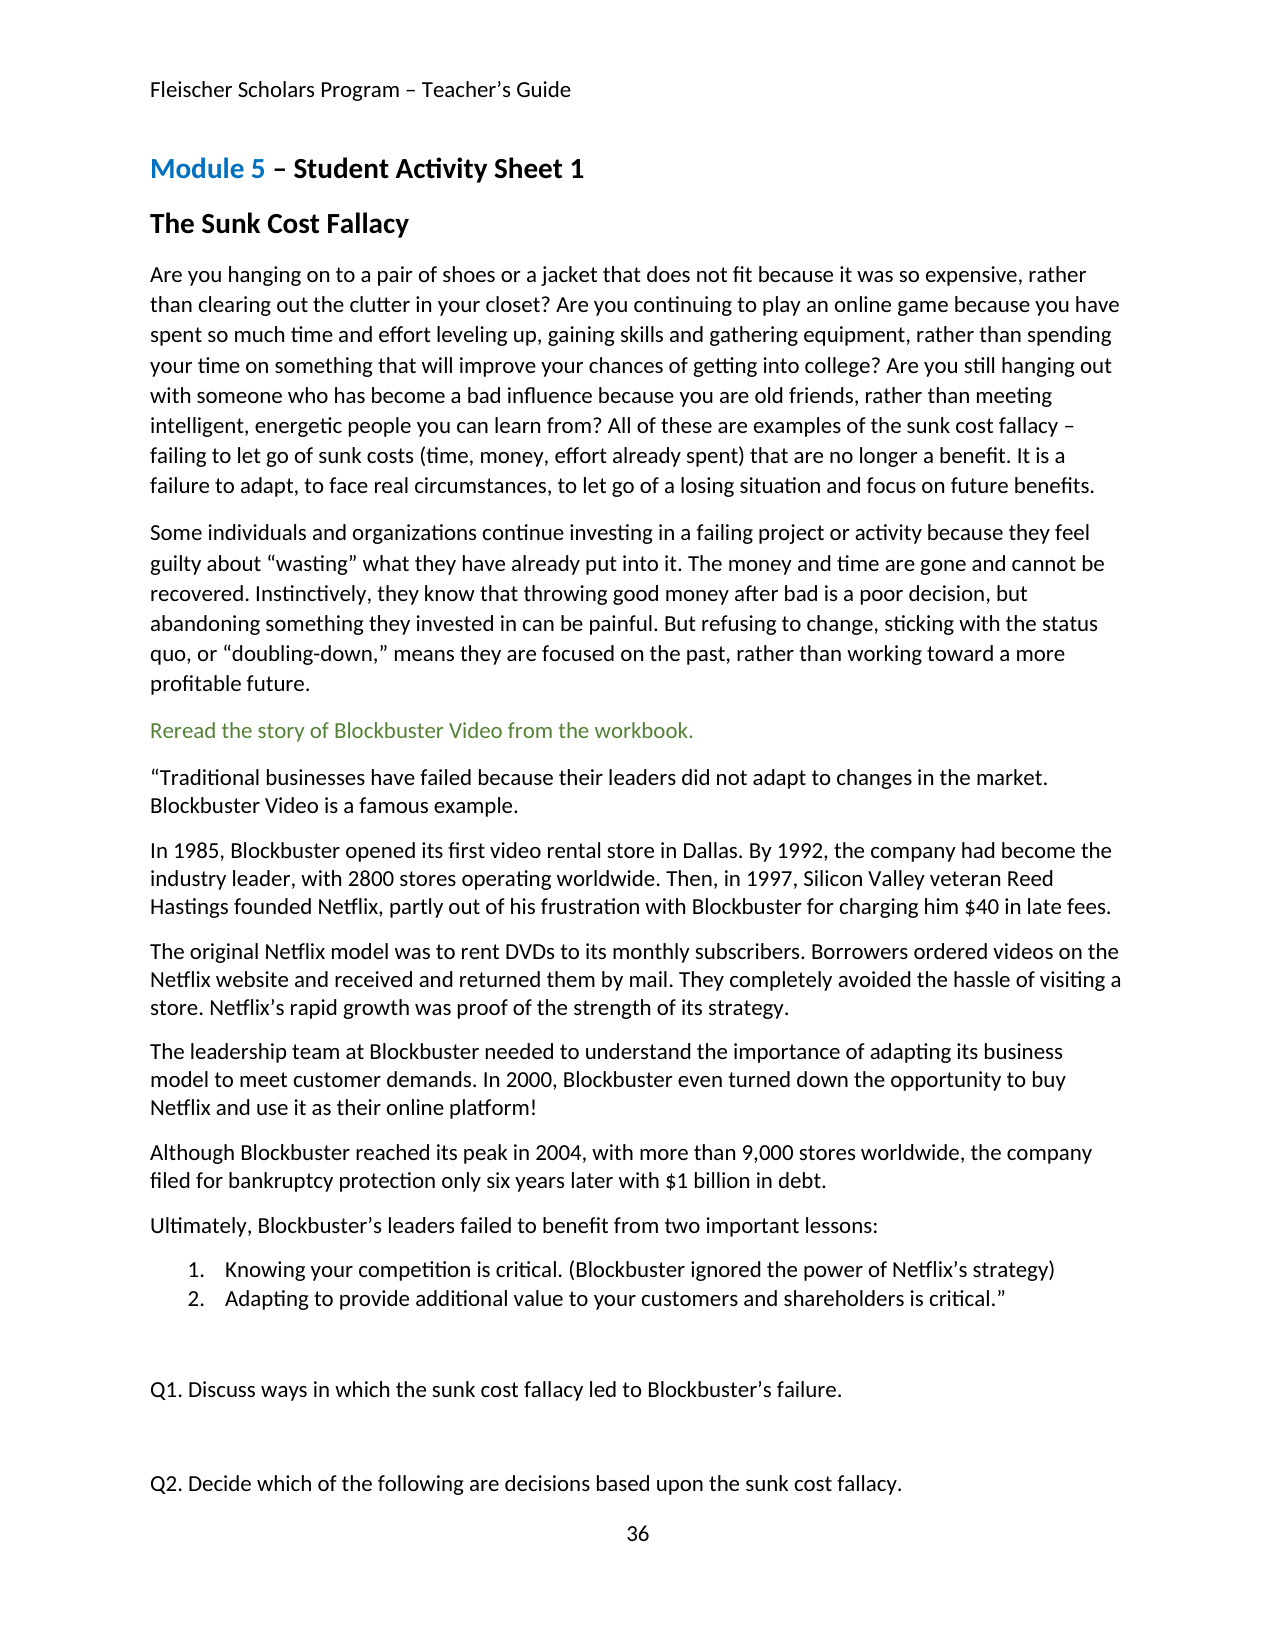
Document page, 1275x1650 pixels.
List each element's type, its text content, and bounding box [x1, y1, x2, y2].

text Reread the story of Blockbuster Video from the workbook. [150, 716, 1125, 744]
text Q1. Discuss ways in which the sunk cost fallacy led to Blockbuster’s failure. [150, 1375, 1125, 1403]
text In 1985, Blockbuster opened its first video rental store in Dallas. By 1992, the company had become the industry leader, with 2800 stores operating worldwide. Then, in 1997, Silicon Valley veteran Reed Hastings founded Netflix, partly out of his frustration with Blockbuster for charging him $40 in late fees. [150, 836, 1125, 920]
text “Traditional businesses have failed because their leaders did not adapt to changes in the market. Blockbuster Video is a famous example. [150, 763, 1125, 819]
text Some individuals and organizations continue investing in a failing project or activity because they feel guilty about “wasting” what they have already put into it. The money and time are gone and cannot be recovered. Instinctively, they know that throwing good money after bad is a poor decision, but abandoning something they invested in can be painful. But refusing to change, sticking with the status quo, or “doubling-down,” means they are focused on the past, rather than working toward a more profitable future. [150, 518, 1125, 698]
text The original Netflix model was to rent DVDs to its monthly subscribers. Borrowers ordered videos on the Netflix website and received and returned them by mail. They completely avoided the hassle of visiting a store. Netflix’s rapid growth was proof of the strength of its strategy. [150, 937, 1125, 1021]
list Adapting to provide additional value to your customers and shareholders is critical.” [187, 1284, 1125, 1312]
text The Sunk Cost Fallacy [150, 205, 1125, 241]
text Are you hanging on to a pair of shoes or a jacket that does not fit because it was so expensive, rather than clearing out the clutter in your closet? Are you continuing to play an online game because you have spent so much time and effort leveling up, gaining skills and gathering equipment, rather than spending your time on something that will improve your chances of getting into college? Are you still hanging out with someone who has become a bad influence because you are old friends, rather than meeting intelligent, energetic people you can learn from? All of these are examples of the sunk cost fallacy – failing to let go of sunk costs (time, money, effort already spent) that are no longer a benefit. It is a failure to adapt, to face real circumstances, to let go of a losing situation and focus on future benefits. [150, 260, 1125, 500]
text The leadership team at Blockbuster needed to understand the importance of adapting its business model to meet customer demands. In 2000, Blockbuster even turned down the opportunity to buy Netflix and use it as their online platform! [150, 1037, 1125, 1122]
text Module 5 – Student Activity Sheet 1 [150, 150, 1125, 186]
text Although Blockbuster reached its peak in 2004, with more than 9,000 stores worldwide, the company filed for bankruptcy protection only six years later with $1 billion in debt. [150, 1138, 1125, 1194]
text Q2. Decide which of the following are decisions based upon the sunk cost fallacy. [150, 1469, 1125, 1497]
list Knowing your competition is critical. (Blockbuster ignored the power of Netflix’s strategy) [187, 1256, 1125, 1284]
text Ultimately, Blockbuster’s leaders failed to benefit from two important lessons: [150, 1211, 1125, 1239]
